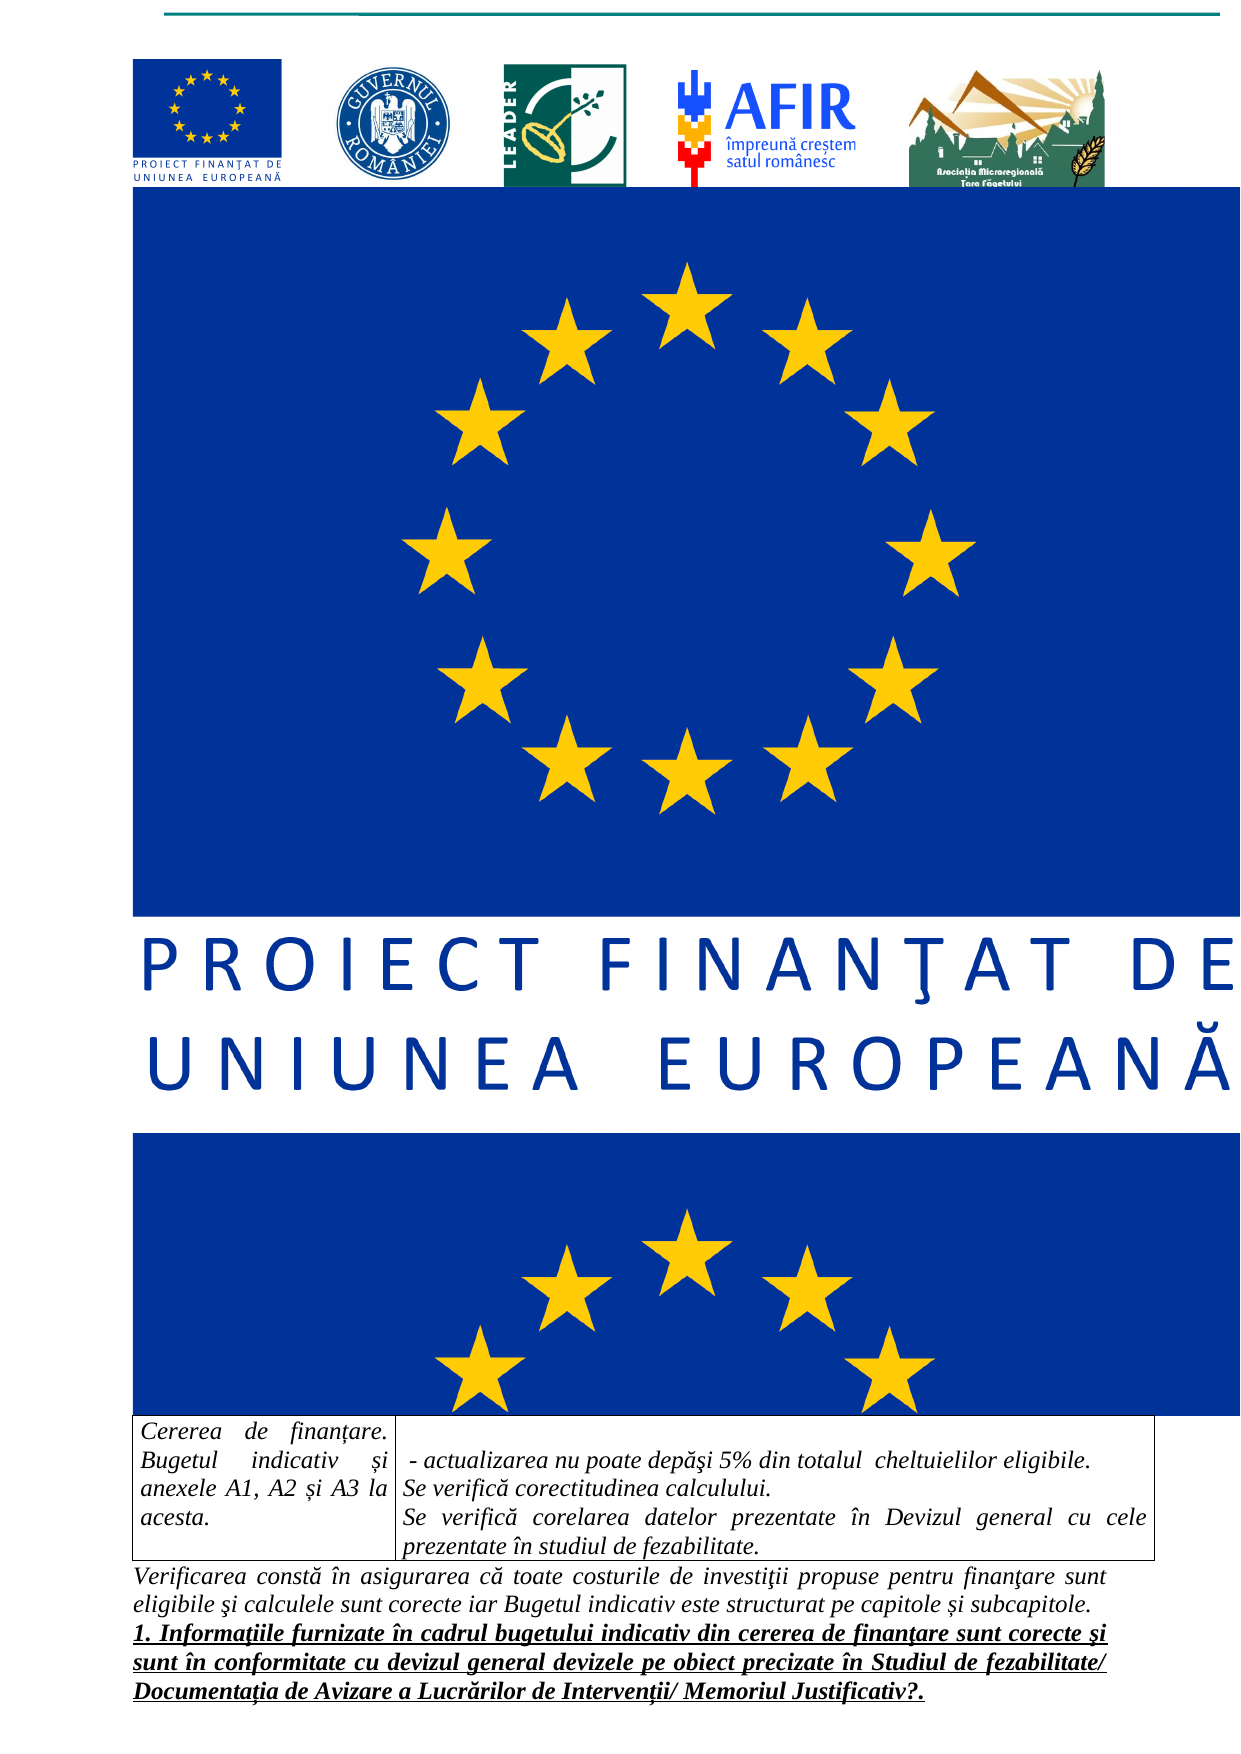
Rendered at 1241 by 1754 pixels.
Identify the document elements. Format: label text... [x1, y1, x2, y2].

table_cell Se verifică Bugetul indicativ din cererea de finanţare prin corelarea informaţiilor menţionate de solicitant în liniile bugetare cu prevederile din fişa tehnică a sub-măsurii. Se va verifica dacă tipurile de cheltuieli şi sumele înscrise sunt corecte şi corespund devizului general al investiţiei. Bugetul indicativ se verifică astfel: - valoarea eligibilă pentru fiecare capitol să fie egală cu valoarea eligibilă din devize; - valoarea pentru fiecare capitol sa fie egală cu valoarea din devizul general, fără TVA; - în matricea de verificare a bugetului indicativ se completează „Actualizarea” din bugetul indicativ al CF, care nu se regăsește în devizul general; - în bugetul indicativ valoarea TVA este egală cu valoarea TVA din devizul general. Cheile de verificare sunt următoarele: - valoarea cheltuielilor eligibile de la Cap. 3 < 10% din (cheltuieli eligibile de la subCap 1.2 + subCap. 1.3 + Cap.2 + Cap.4 ); - cheltuieli diverse şi neprevăzute (Pct. 5.3) trebuie să fie trecute în rubrica neeligibil; - actualizarea nu poate depăşi 5% din totalul cheltuielilor eligibile. Se verifică corectitudinea calculului. Se verifică corelarea datelor prezentate în Devizul general cu cele prezentate în studiul de fezabilitate. [396, 1416, 1154, 1560]
picture [907, 70, 1105, 186]
table_cell 1.Studiul de Fezabilitate / Documentaţia de Avizare a Lucrărilor de Intervenţii/ Memoriul Justificativ (doar pentru achiziții simple și dotări fără montaj), întocmite conform legislaţiei în vigoare privind aprobarea conţinutului cadru al documentaţiei tehnico-economice aferente investiţiilor publice, precum şi a structurii şi metodologiei de elaborare a devizului general pentru obiective de investiţii şi lucrări de intervenţii. Cererea de finanțare. Bugetul indicativ și anexele A1, A2 și A3 la acesta. [133, 1416, 395, 1560]
picture [132, 59, 1241, 1416]
text 1. Informaţiile furnizate în cadrul bugetului indicativ din cererea de finanţare sunt corecte şi sunt în conformitate cu devizul general devizele pe obiect precizate în Studiul de fezabilitate/ Documentația de Avizare a Lucrărilor de Intervenții/ Memoriul Justificativ?. [133, 1673, 1107, 1704]
text 1. Informaţiile furnizate în cadrul bugetului indicativ din cererea de finanţare sunt corecte şi sunt în conformitate cu devizul general devizele pe obiect precizate în Studiul de fezabilitate/ Documentația de Avizare a Lucrărilor de Intervenții/ Memoriul Justificativ?. [133, 1618, 1107, 1643]
text Verificarea constă în asigurarea că toate costurile de investiţii propuse pentru finanţare sunt eligibile şi calculele sunt corecte iar Bugetul indicativ este structurat pe capitole și subcapitole. [133, 1561, 1107, 1618]
text 1. Informaţiile furnizate în cadrul bugetului indicativ din cererea de finanţare sunt corecte şi sunt în conformitate cu devizul general devizele pe obiect precizate în Studiul de fezabilitate/ Documentația de Avizare a Lucrărilor de Intervenții/ Memoriul Justificativ?. [133, 1645, 1107, 1672]
